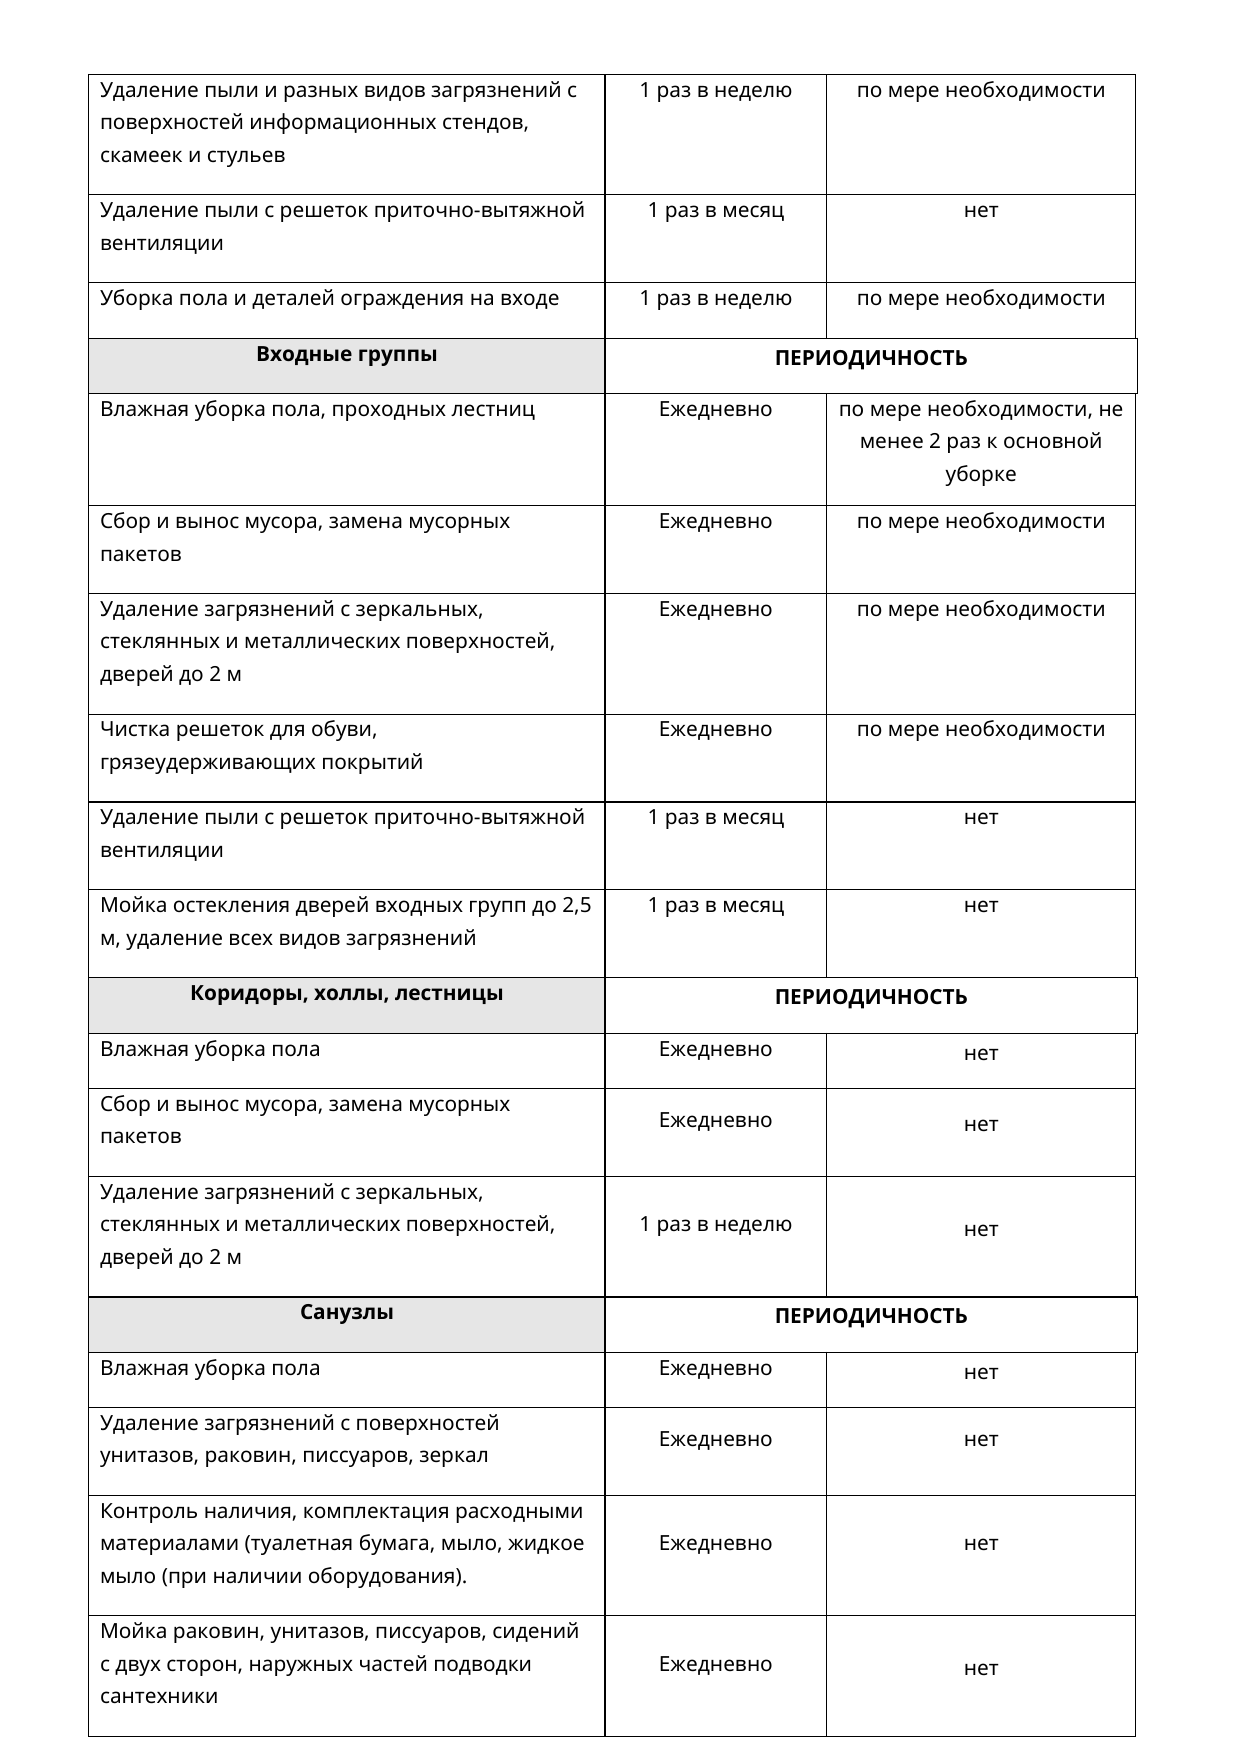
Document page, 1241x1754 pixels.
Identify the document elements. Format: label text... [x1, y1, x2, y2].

table_cell Ежедневно [606, 1353, 826, 1407]
table_cell 1 раз в неделю [606, 1177, 826, 1296]
table_cell нет [827, 1353, 1135, 1407]
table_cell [827, 75, 1135, 194]
table_cell нет [827, 803, 1135, 889]
table_cell ПЕРИОДИЧНОСТЬ [606, 978, 1137, 1033]
table_cell по мере необходимости [827, 506, 1135, 593]
table_cell Санузлы [89, 1298, 604, 1352]
table_cell Удаление пыли с решеток приточно-вытяжной вентиляции [89, 803, 604, 889]
table_cell Сбор и вынос мусора, замена мусорных пакетов [89, 1089, 604, 1176]
table_cell нет [827, 890, 1135, 977]
table_cell Входные группы [89, 339, 604, 393]
table_cell Удаление загрязнений с поверхностей унитазов, раковин, писсуаров, зеркал [89, 1408, 604, 1495]
table_cell Удаление пыли с решеток приточно-вытяжной вентиляции [89, 195, 604, 282]
table_cell Ежедневно [606, 715, 826, 801]
table_cell нет [827, 1408, 1135, 1495]
table_cell Сбор и вынос мусора, замена мусорных пакетов [89, 506, 604, 593]
table_cell 1 раз в месяц [606, 890, 826, 977]
table_cell по мере необходимости, не менее 2 раз к основной уборке [827, 394, 1135, 505]
table_cell Контроль наличия, комплектация расходными материалами (туалетная бумага, мыло, жидкое мыло (при наличии оборудования). [89, 1496, 604, 1615]
table_cell нет [827, 1496, 1135, 1615]
table_cell Удаление загрязнений с зеркальных, стеклянных и металлических поверхностей, дверей до 2 м [89, 1177, 604, 1296]
table_cell Удаление загрязнений с зеркальных, стеклянных и металлических поверхностей, дверей до 2 м [89, 594, 604, 713]
table_cell Ежедневно [606, 394, 826, 505]
table_cell Ежедневно [606, 1496, 826, 1615]
table_cell Удаление пыли и разных видов загрязнений с поверхностей информационных стендов, скамеек и стульев [89, 75, 604, 194]
table_cell нет [827, 1089, 1135, 1176]
table_cell Мойка раковин, унитазов, писсуаров, сидений с двух сторон, наружных частей подводки сантехники [89, 1616, 604, 1736]
table_cell 1 раз в неделю [606, 283, 826, 338]
table_cell Ежедневно [606, 506, 826, 593]
table_cell Ежедневно [606, 1089, 826, 1176]
table_cell 1 раз в неделю [606, 75, 826, 194]
table_cell Влажная уборка пола, проходных лестниц [89, 394, 604, 505]
table_cell нет [827, 1177, 1135, 1296]
table_cell по мере необходимости [827, 715, 1135, 801]
table_cell Влажная уборка пола [89, 1034, 604, 1088]
table_cell 1 раз в месяц [606, 195, 826, 282]
table_cell нет [827, 1616, 1135, 1736]
table_cell Ежедневно [606, 594, 826, 713]
table_cell по мере необходимости [827, 594, 1135, 713]
table_cell Чистка решеток для обуви, грязеудерживающих покрытий [89, 715, 604, 801]
table_cell нет [827, 1034, 1135, 1088]
table_cell нет [827, 195, 1135, 282]
table_cell Уборка пола и деталей ограждения на входе [89, 283, 604, 338]
table_cell 1 раз в месяц [606, 803, 826, 889]
table_cell ПЕРИОДИЧНОСТЬ [606, 1298, 1137, 1352]
table_cell Ежедневно [606, 1034, 826, 1088]
table_cell Ежедневно [606, 1616, 826, 1736]
table_cell по мере необходимости [827, 283, 1135, 338]
table_cell ПЕРИОДИЧНОСТЬ [606, 339, 1137, 393]
table_cell Коридоры, холлы, лестницы [89, 978, 604, 1033]
table_cell Влажная уборка пола [89, 1353, 604, 1407]
table_cell Ежедневно [606, 1408, 826, 1495]
table_cell Мойка остекления дверей входных групп до 2,5 м, удаление всех видов загрязнений [89, 890, 604, 977]
